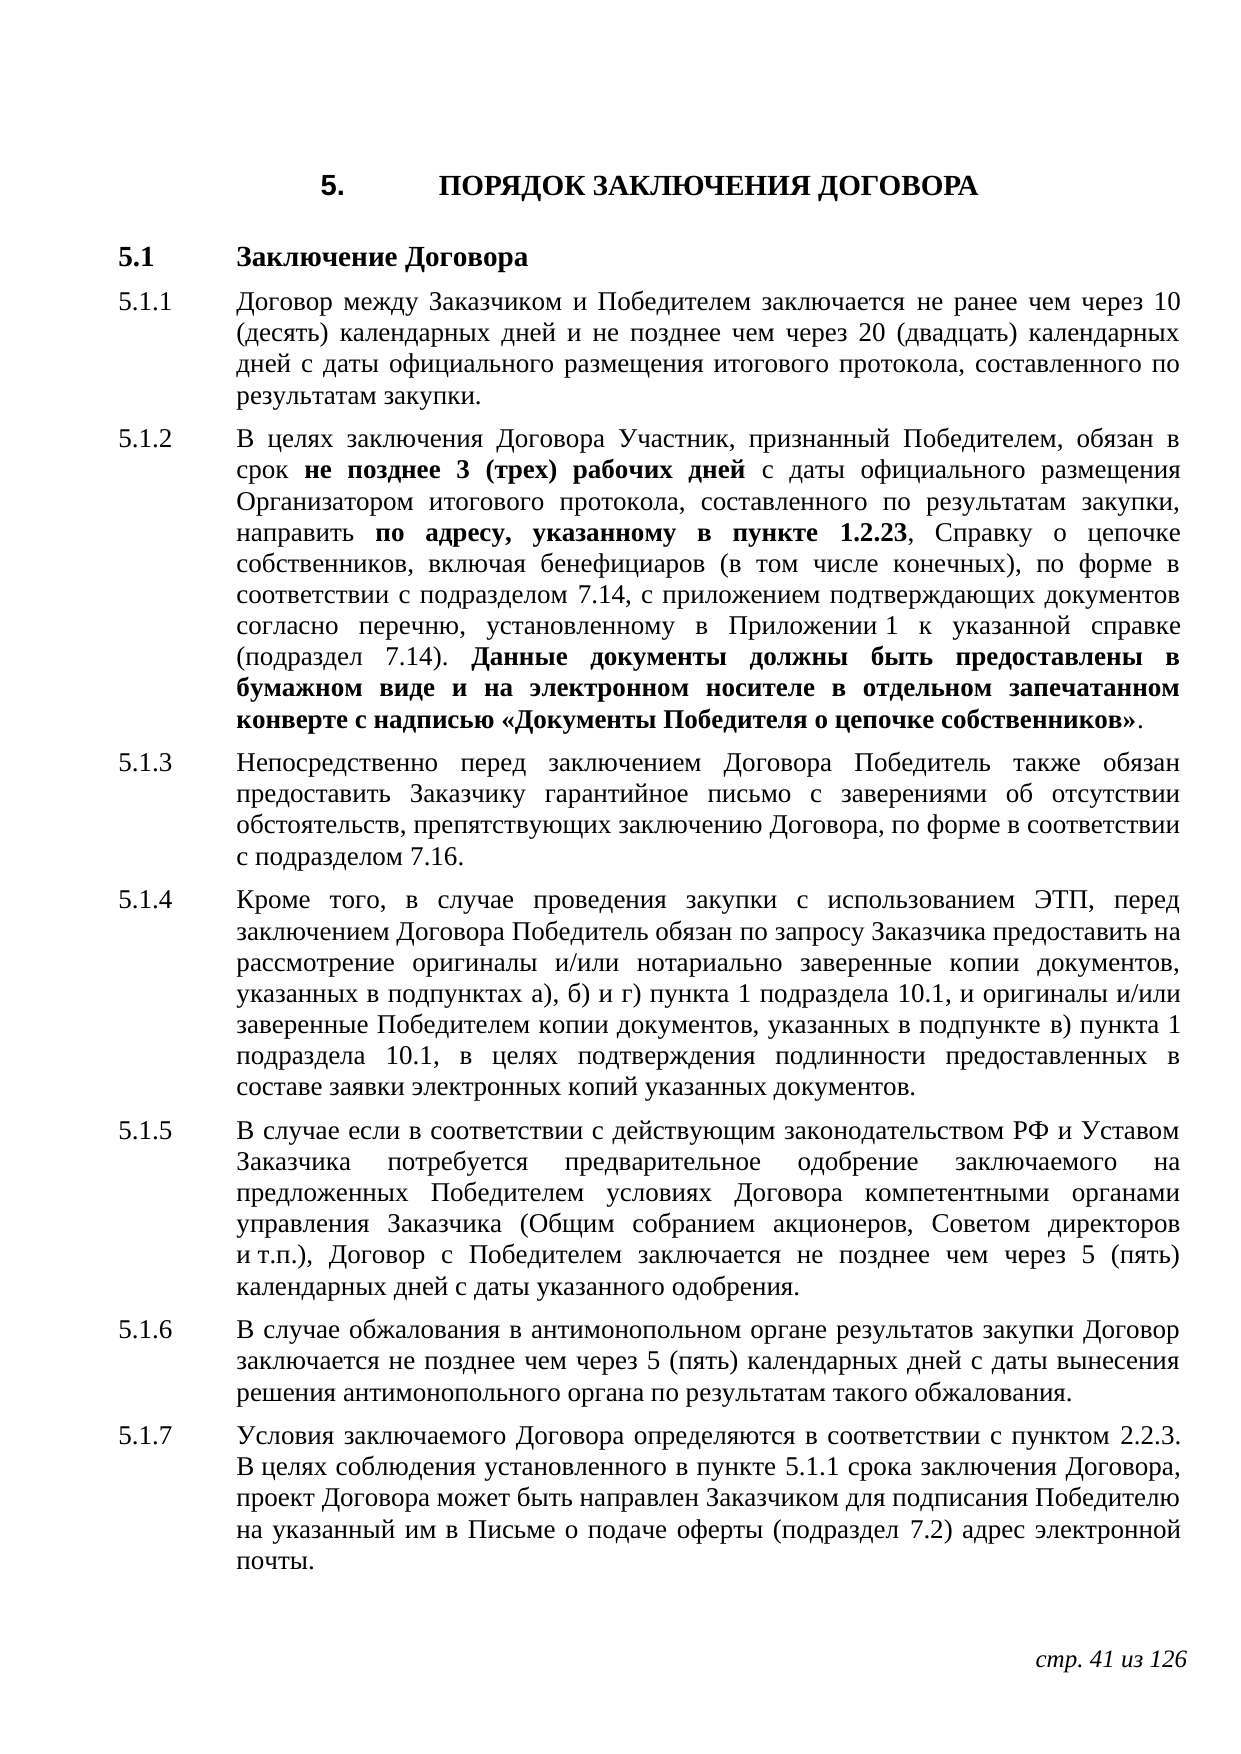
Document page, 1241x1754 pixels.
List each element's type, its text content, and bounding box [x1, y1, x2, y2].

text Кроме того, в случае проведения закупки с использованием ЭТП, перед заключением Договора Победитель обязан по запросу Заказчика предоставить на рассмотрение оригиналы и/или нотариально заверенные копии документов, указанных в подпунктах а), б) и г) пункта 1 подраздела 10.1, и оригиналы и/или заверенные Победителем копии документов, указанных в подпункте в) пункта 1 подраздела 10.1, в целях подтверждения подлинности предоставленных в составе заявки электронных копий указанных документов. [118, 883, 1181, 1101]
text В целях заключения Договора Участник, признанный Победителем, обязан в срок не позднее 3 (трех) рабочих дней с даты официального размещения Организатором итогового протокола, составленного по результатам закупки, направить по адресу, указанному в пункте 1.2.23, Справку о цепочке собственников, включая бенефициаров (в том числе конечных), по форме в соответствии с подразделом 7.14, с приложением подтверждающих документов согласно перечню, установленному в Приложении 1 к указанной справке (подраздел 7.14). Данные документы должны быть предоставлены в бумажном виде и на электронном носителе в отдельном запечатанном конверте с надписью «Документы Победителя о цепочке собственников». [118, 422, 1181, 734]
text Условия заключаемого Договора определяются в соответствии с пунктом 2.2.3. В целях соблюдения установленного в пункте 5.1.1 срока заключения Договора, проект Договора может быть направлен Заказчиком для подписания Победителю на указанный им в Письме о подаче оферты (подраздел 7.2) адрес электронной почты. [118, 1419, 1181, 1575]
subtitle ПОРЯДОК ЗАКЛЮЧЕНИЯ ДОГОВОРА [118, 168, 1181, 202]
subtitle Заключение Договора [118, 239, 1181, 273]
text В случае обжалования в антимонопольном органе результатов закупки Договор заключается не позднее чем через 5 (пять) календарных дней с даты вынесения решения антимонопольного органа по результатам такого обжалования. [118, 1313, 1181, 1407]
text Непосредственно перед заключением Договора Победитель также обязан предоставить Заказчику гарантийное письмо с заверениями об отсутствии обстоятельств, препятствующих заключению Договора, по форме в соответствии с подразделом 7.15. [118, 746, 1181, 871]
text В случае если в соответствии с действующим законодательством РФ и Уставом Заказчика потребуется предварительное одобрение заключаемого на предложенных Победителем условиях Договора компетентными органами управления Заказчика (Общим собранием акционеров, Советом директоров и т.п.), Договор с Победителем заключается не позднее чем через 5 (пять) календарных дней с даты указанного одобрения. [118, 1114, 1181, 1301]
text Договор между Заказчиком и Победителем заключается не ранее чем через 10 (десять) календарных дней и не позднее чем через 20 (двадцать) календарных дней с даты официального размещения итогового протокола, составленного по результатам закупки. [118, 285, 1181, 410]
